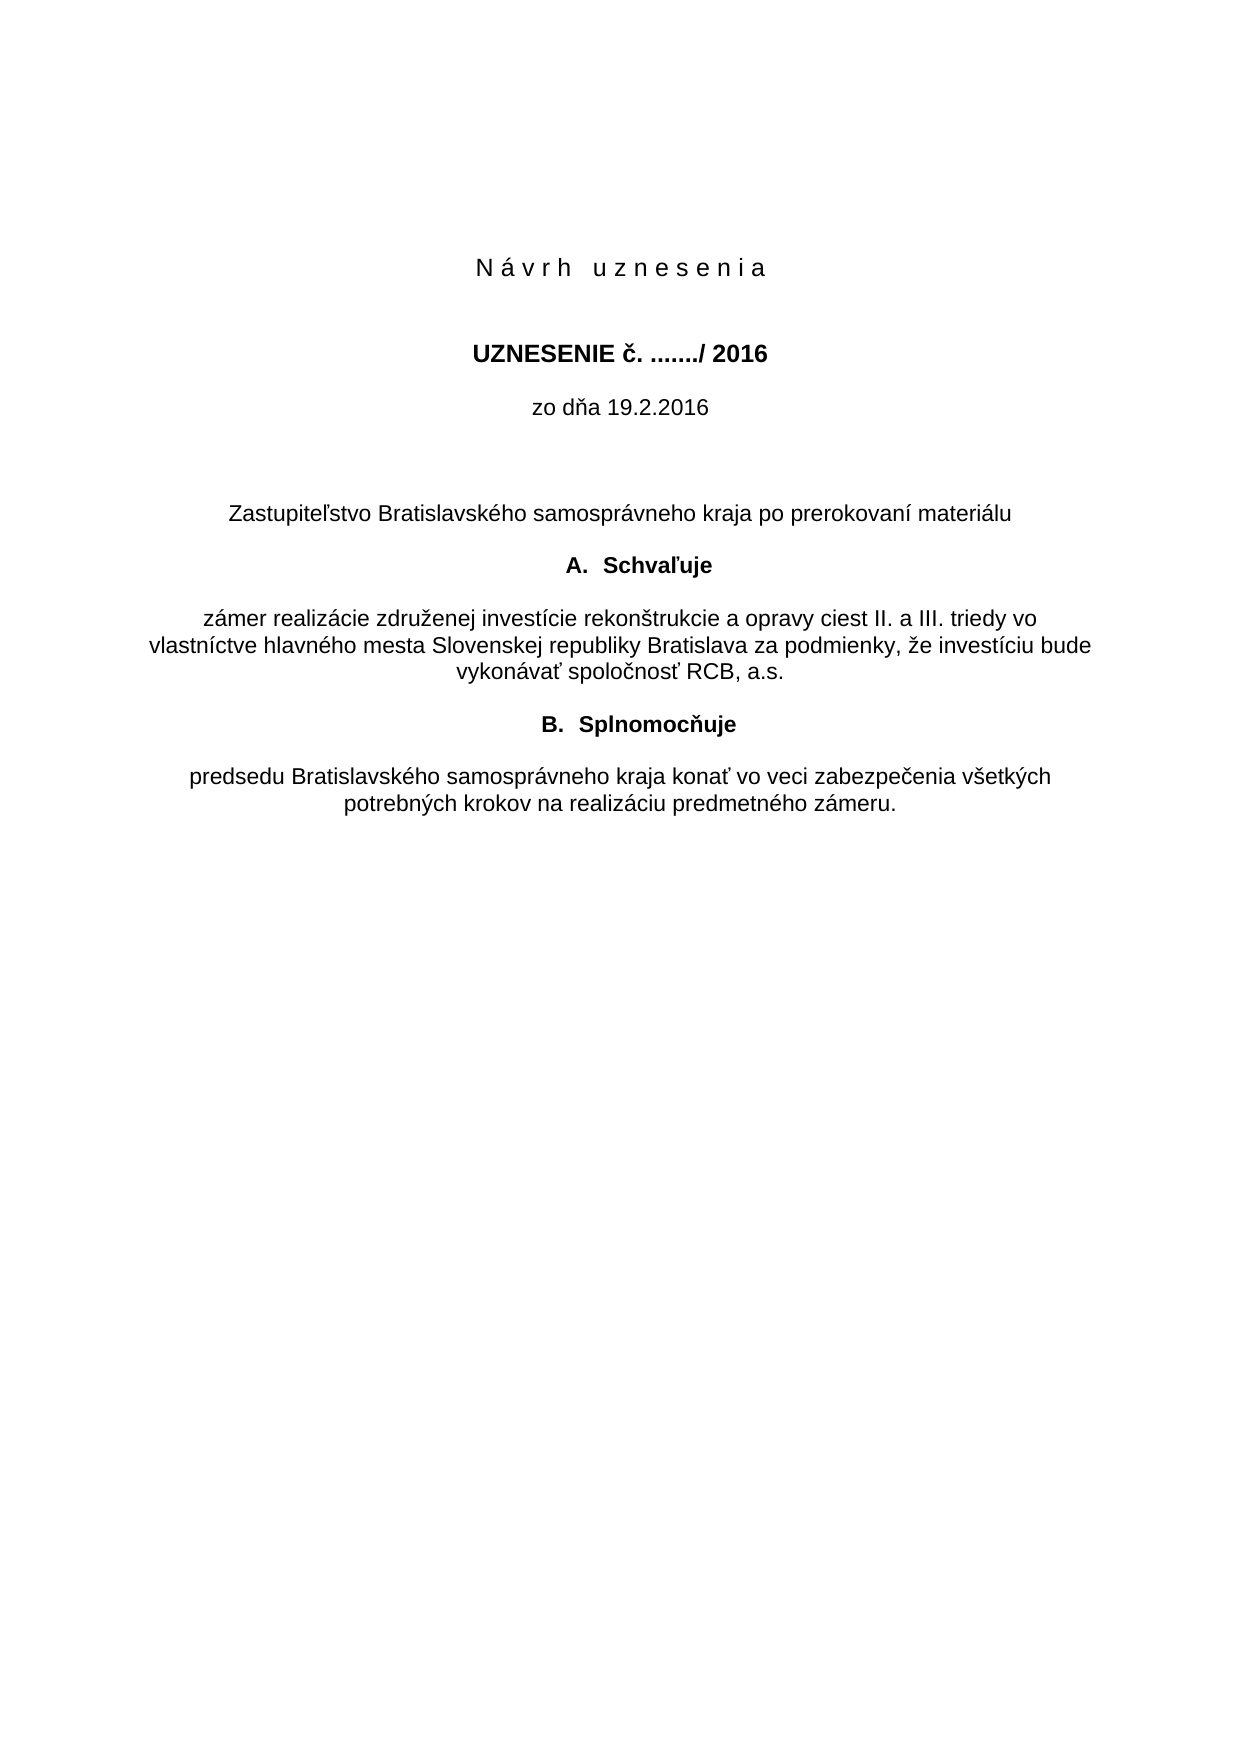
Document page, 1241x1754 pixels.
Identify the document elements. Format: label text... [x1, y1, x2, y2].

text Návrh uznesenia [148, 253, 1093, 282]
list Schvaľuje [185, 552, 1093, 579]
text UZNESENIE č. ......./ 2016 [148, 339, 1093, 368]
text predsedu Bratislavského samosprávneho kraja konať vo veci zabezpečenia všetkých potrebných krokov na realizáciu predmetného zámeru. [148, 763, 1093, 816]
text zámer realizácie združenej investície rekonštrukcie a opravy ciest II. a III. triedy vo vlastníctve hlavného mesta Slovenskej republiky Bratislava za podmienky, že investíciu bude vykonávať spoločnosť RCB, a.s. [148, 605, 1093, 684]
list Splnomocňuje [185, 711, 1093, 737]
text Zastupiteľstvo Bratislavského samosprávneho kraja po prerokovaní materiálu [148, 500, 1093, 526]
text zo dňa 19.2.2016 [148, 394, 1093, 421]
